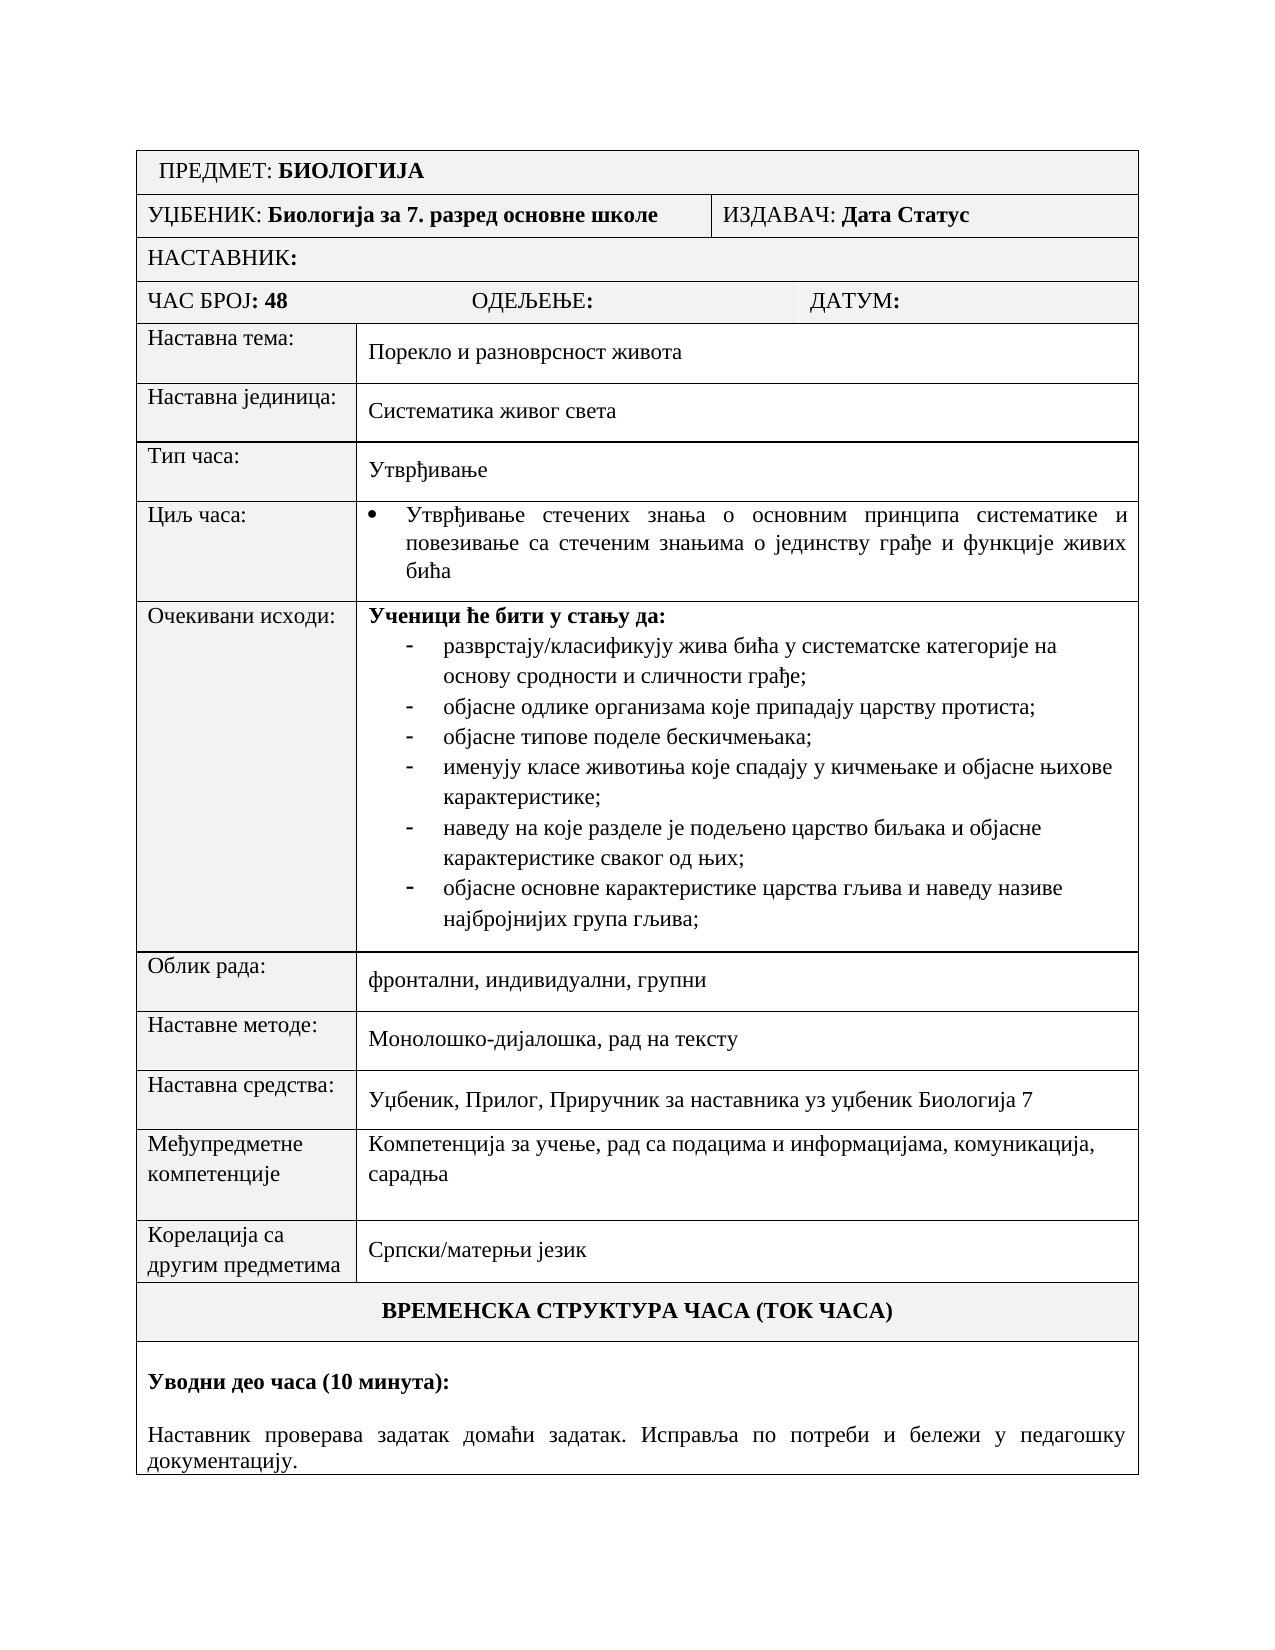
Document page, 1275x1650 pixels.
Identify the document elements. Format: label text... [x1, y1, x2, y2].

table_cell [137, 1342, 1138, 1474]
table_cell ОДЕЉЕЊЕ: [460, 282, 798, 323]
table_cell Циљ часа: [137, 502, 356, 601]
table_cell Тип часа: [137, 443, 356, 501]
table_cell Облик рада: [137, 953, 356, 1011]
table_cell Утврђивање [357, 443, 1138, 501]
table_cell ИЗДАВАЧ: Дата Статус [712, 195, 1138, 237]
table_cell ЧАС БРОЈ: 48 [137, 282, 460, 323]
table_cell Очекивани исходи: [137, 602, 356, 951]
table_cell ДАТУМ: [799, 282, 1138, 323]
table_cell Наставне методе: [137, 1012, 356, 1069]
table_cell Уџбеник, Прилог, Приручник за наставника уз уџбеник Биологија 7 [357, 1071, 1138, 1129]
table_cell Порекло и разноврсност живота [357, 324, 1138, 382]
table_cell Ученици ће бити у стању да: разврстају/класификују жива бића у систематске категорије на основу сродности и сличности грађе; објасне одлике организама које припадају царству протиста; објасне типове поделе бескичмењака; именују класе животиња које спадају у кичмењаке и објасне њихове карактеристике; наведу на које разделe је подељено царство биљака и објасне карактеристике сваког од њих; објасне основне карактеристике царства гљива и наведу називе најбројнијих група гљива; [357, 602, 1138, 951]
table_cell Корелација са другим предметима [137, 1221, 356, 1282]
table_cell Међупредметне компетенције [137, 1130, 356, 1220]
table_cell УЏБЕНИК: Биологија за 7. разред основне школе [137, 195, 711, 237]
table_cell Наставна јединица: [137, 384, 356, 441]
table_header ПРЕДМЕТ: БИОЛОГИЈА [137, 151, 1138, 194]
table_cell НАСТАВНИК: [137, 238, 1138, 281]
table_cell ВРЕМЕНСКА СТРУКТУРА ЧАСА (ТОК ЧАСА) [137, 1283, 1138, 1341]
table_cell Монолошко-дијалошка, рад на тексту [357, 1012, 1138, 1069]
table_cell Утврђивање стечених знања о основним принципа систематике и повезивање са стеченим знањима о јединству грађе и функције живих бића [357, 502, 1138, 601]
table_cell Наставна средства: [137, 1071, 356, 1129]
table_cell Систематика живог света [357, 384, 1138, 441]
table_cell фронтални, индивидуални, групни [357, 953, 1138, 1011]
table_cell Српски/матерњи језик [357, 1221, 1138, 1282]
table_cell Наставна тема: [137, 324, 356, 382]
table_cell Компетенција за учење, рад са подацима и информацијама, комуникација, сарадња [357, 1130, 1138, 1220]
